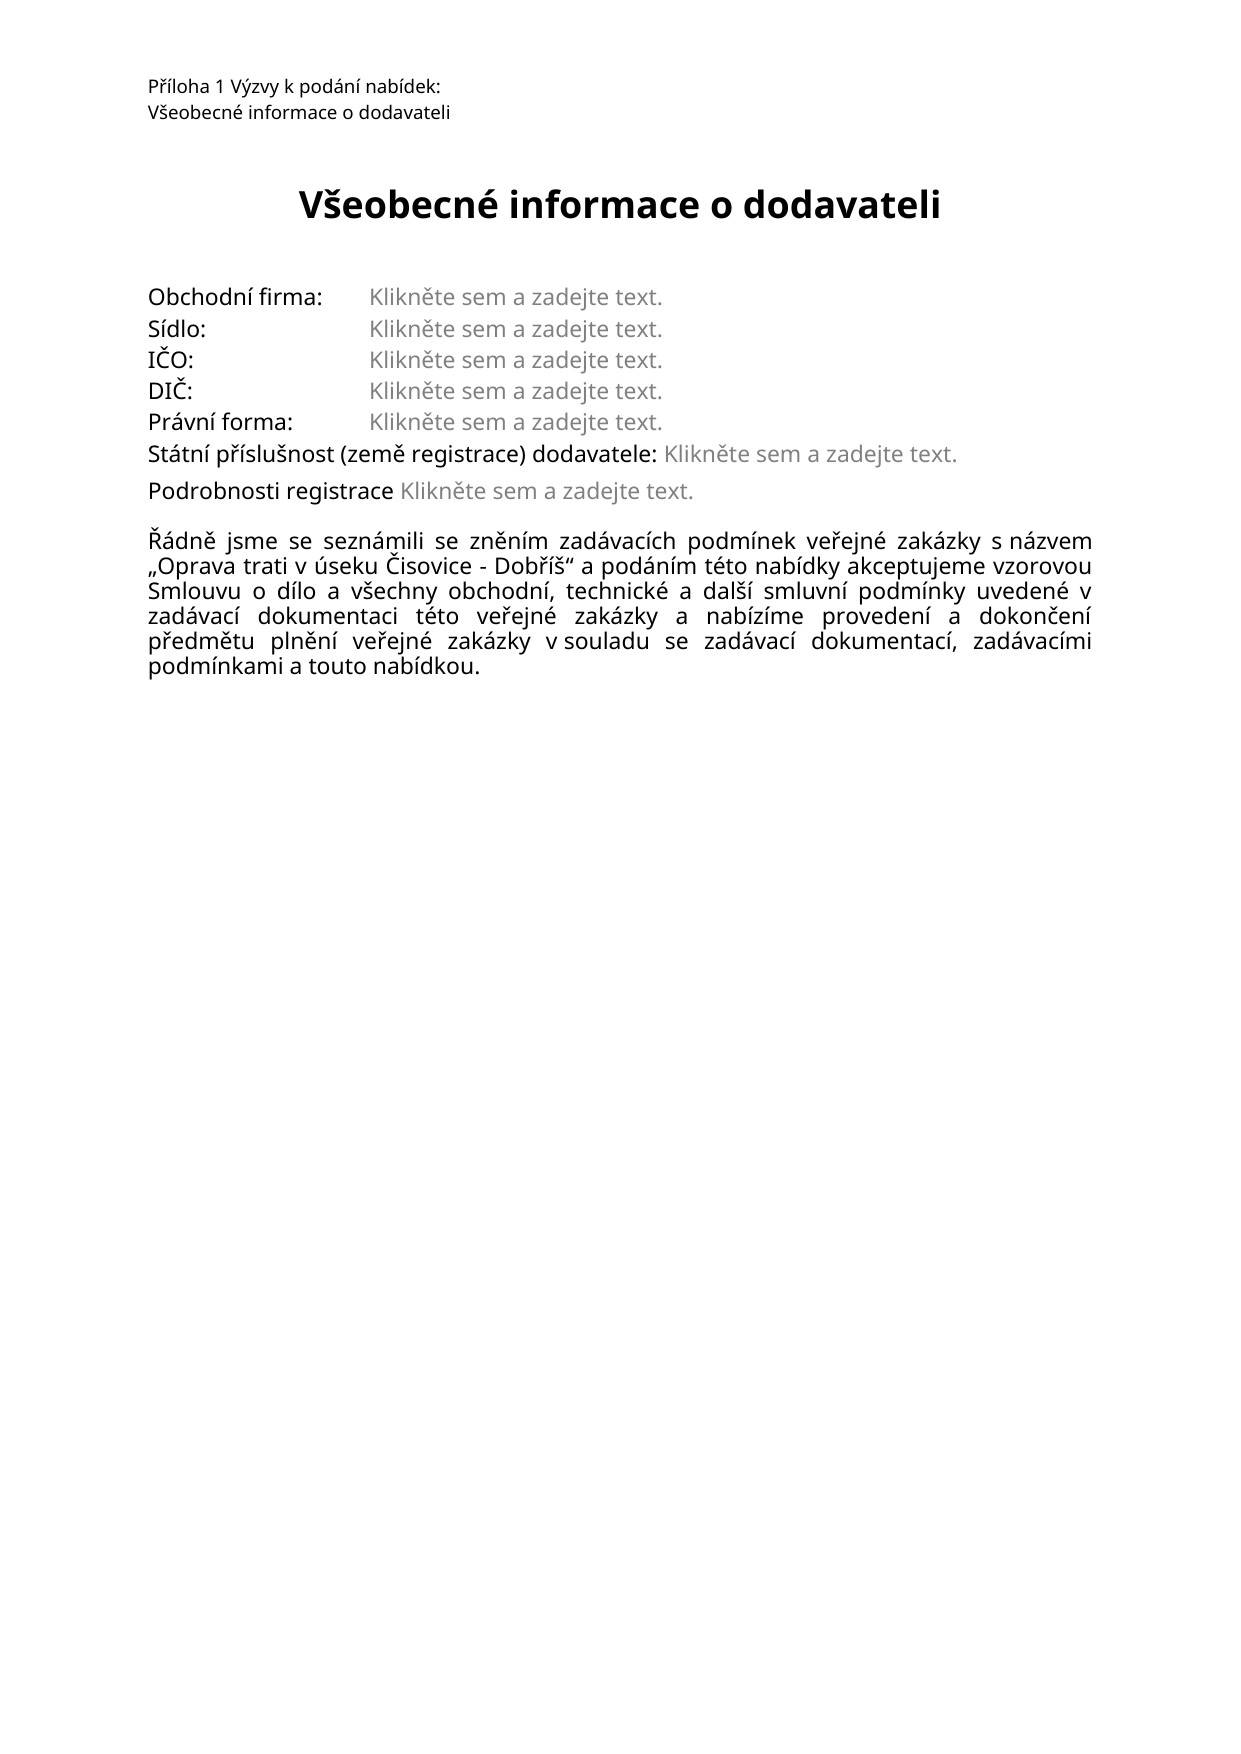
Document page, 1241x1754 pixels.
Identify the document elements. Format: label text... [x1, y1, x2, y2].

text Státní příslušnost (země registrace) dodavatele: [148, 442, 1093, 467]
text Podrobnosti registrace [148, 479, 1093, 504]
text Řádně jsme se seznámili se zněním zadávacích podmínek veřejné zakázky s názvem „Oprava trati v úseku Čisovice - Dobříš“ a podáním této nabídky akceptujeme vzorovou Smlouvu o dílo a všechny obchodní, technické a další smluvní podmínky uvedené v zadávací dokumentaci této veřejné zakázky a nabízíme provedení a dokončení předmětu plnění veřejné zakázky v souladu se zadávací dokumentací, zadávacími podmínkami a touto nabídkou. [148, 529, 1093, 679]
text DIČ: [148, 379, 1093, 404]
text Právní forma: [148, 411, 1093, 436]
text IČO: [148, 348, 1093, 373]
text Obchodní firma: [148, 286, 1093, 311]
text Sídlo: [148, 317, 1093, 342]
title Všeobecné informace o dodavateli [148, 178, 1093, 229]
